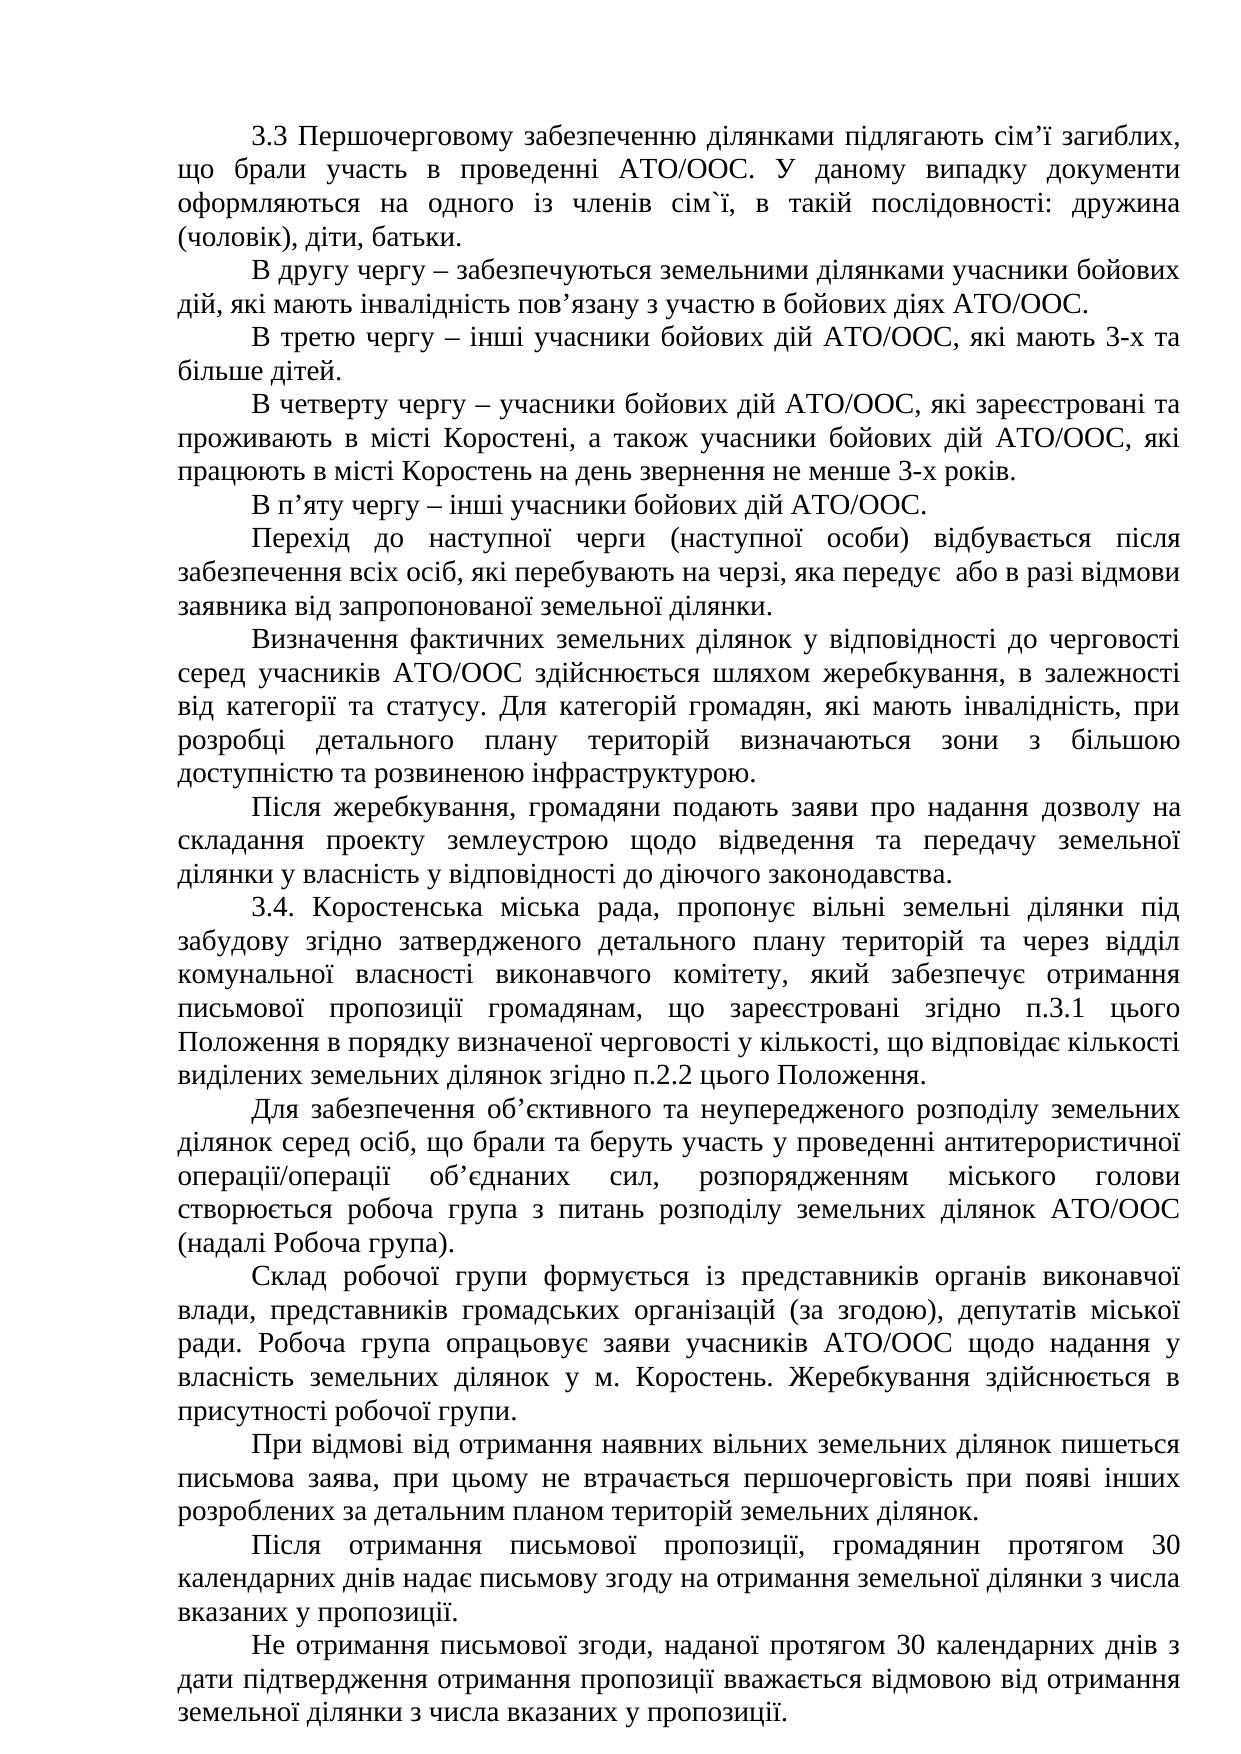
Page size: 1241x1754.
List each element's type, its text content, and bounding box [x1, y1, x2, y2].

text Не отримання письмової згоди, наданої протягом 30 календарних днів з дати підтвердження отримання пропозиції вважається відмовою від отримання земельної ділянки з числа вказаних у пропозиції. [177, 1627, 1181, 1728]
text Після отримання письмової пропозиції, громадянин протягом 30 календарних днів надає письмову згоду на отримання земельної ділянки з числа вказаних у пропозиції. [177, 1527, 1181, 1627]
text Склад робочої групи формується із представників органів виконавчої влади, представників громадських організацій (за згодою), депутатів міської ради. Робоча група опрацьовує заяви учасників АТО/ООС щодо надання у власність земельних ділянок у м. Коростень. Жеребкування здійснюється в присутності робочої групи. [177, 1258, 1181, 1426]
text В третю чергу – інші учасники бойових дій АТО/ООС, які мають 3-х та більше дітей. [177, 319, 1181, 386]
text При відмові від отримання наявних вільних земельних ділянок пишеться письмова заява, при цьому не втрачається першочерговість при появі інших розроблених за детальним планом територій земельних ділянок. [177, 1426, 1181, 1527]
text Перехід до наступної черги (наступної особи) відбувається після забезпечення всіх осіб, які перебувають на черзі, яка передує або в разі відмови заявника від запропонованої земельної ділянки. [177, 521, 1181, 621]
text Для забезпечення об’єктивного та неупередженого розподілу земельних ділянок серед осіб, що брали та беруть участь у проведенні антитерористичної операції/операції об’єднаних сил, розпорядженням міського голови створюється робоча група з питань розподілу земельних ділянок АТО/ООС (надалі Робоча група). [177, 1091, 1181, 1258]
text 3.3 Першочерговому забезпеченню ділянками підлягають сім’ї загиблих, що брали участь в проведенні АТО/ООС. У даному випадку документи оформляються на одного із членів сім`ї, в такій послідовності: дружина (чоловік), діти, батьки. [177, 118, 1181, 252]
text 3.4. Коростенська міська рада, пропонує вільні земельні ділянки під забудову згідно затвердженого детального плану територій та через відділ комунальної власності виконавчого комітету, який забезпечує отримання письмової пропозиції громадянам, що зареєстровані згідно п.3.1 цього Положення в порядку визначеної черговості у кількості, що відповідає кількості виділених земельних ділянок згідно п.2.2 цього Положення. [177, 889, 1181, 1091]
text Визначення фактичних земельних ділянок у відповідності до черговості серед учасників АТО/ООС здійснюється шляхом жеребкування, в залежності від категорії та статусу. Для категорій громадян, які мають інвалідність, при розробці детального плану територій визначаються зони з більшою доступністю та розвиненою інфраструктурою. [177, 621, 1181, 789]
text В п’яту чергу – інші учасники бойових дій АТО/ООС. [177, 487, 1181, 521]
text В другу чергу – забезпечуються земельними ділянками учасники бойових дій, які мають інвалідність пов’язану з участю в бойових діях АТО/ООС. [177, 252, 1181, 319]
text Після жеребкування, громадяни подають заяви про надання дозволу на складання проекту землеустрою щодо відведення та передачу земельної ділянки у власність у відповідності до діючого законодавства. [177, 789, 1181, 889]
text В четверту чергу – учасники бойових дій АТО/ООС, які зареєстровані та проживають в місті Коростені, а також учасники бойових дій АТО/ООС, які працюють в місті Коростень на день звернення не менше 3-х років. [177, 386, 1181, 487]
